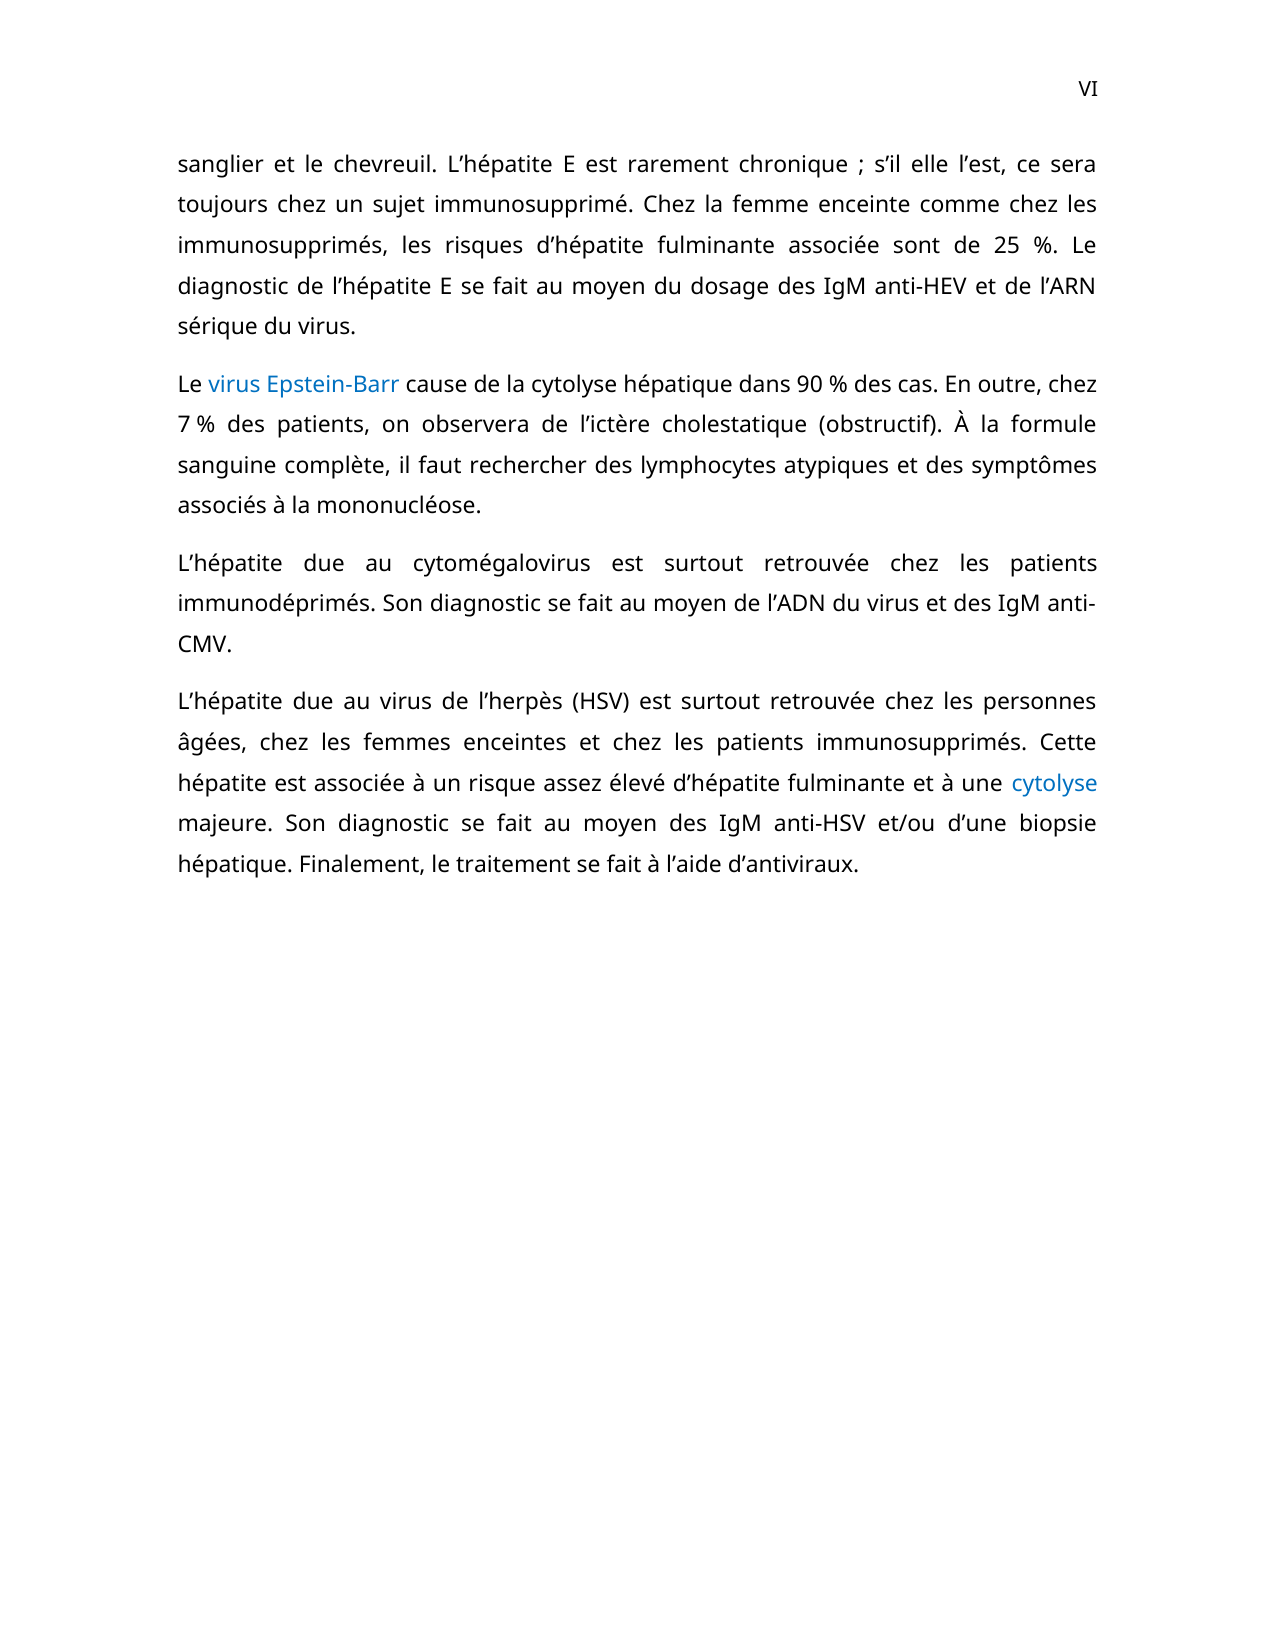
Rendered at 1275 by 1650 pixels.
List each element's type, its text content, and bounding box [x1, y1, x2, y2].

text L’hépatite due au virus de l’herpès (HSV) est surtout retrouvée chez les personnes âgées, chez les femmes enceintes et chez les patients immunosupprimés. Cette hépatite est associée à un risque assez élevé d’hépatite fulminante et à une cytolyse majeure. Son diagnostic se fait au moyen des IgM anti-HSV et/ou d’une biopsie hépatique. Finalement, le traitement se fait à l’aide d’antiviraux. [177, 685, 1098, 879]
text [177, 148, 1098, 341]
text Le virus Epstein-Barr cause de la cytolyse hépatique dans 90 % des cas. En outre, chez 7 % des patients, on observera de l’ictère cholestatique (obstructif). À la formule sanguine complète, il faut rechercher des lymphocytes atypiques et des symptômes associés à la mononucléose. [177, 367, 1098, 521]
text L’hépatite due au cytomégalovirus est surtout retrouvée chez les patients immunodéprimés. Son diagnostic se fait au moyen de l’ADN du virus et des IgM anti-CMV. [177, 547, 1098, 659]
